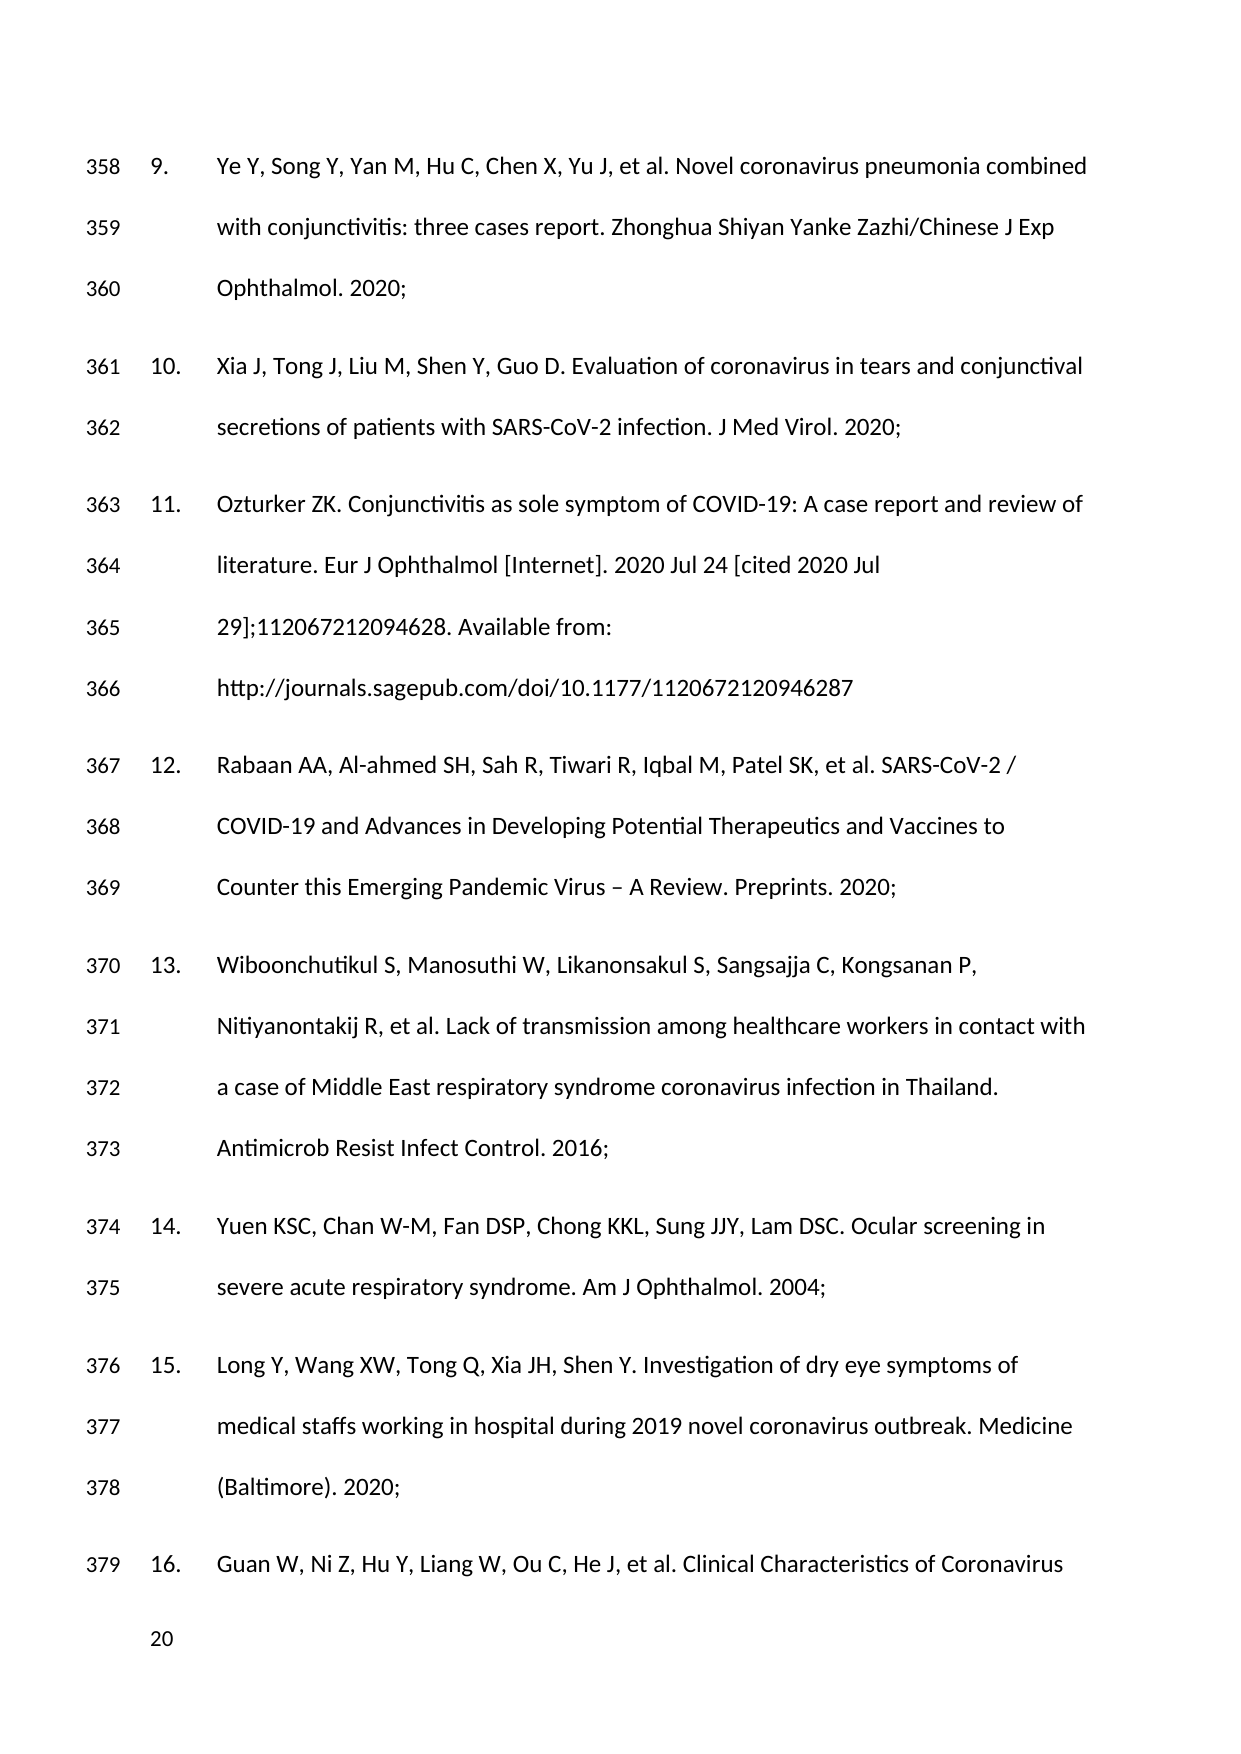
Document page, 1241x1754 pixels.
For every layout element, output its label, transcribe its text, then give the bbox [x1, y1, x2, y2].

text 9. Ye Y, Song Y, Yan M, Hu C, Chen X, Yu J, et al. Novel coronavirus pneumonia combined with conjunctivitis: three cases report. Zhonghua Shiyan Yanke Zazhi/Chinese J Exp Ophthalmol. 2020; [150, 150, 1090, 303]
text 14. Yuen KSC, Chan W-M, Fan DSP, Chong KKL, Sung JJY, Lam DSC. Ocular screening in severe acute respiratory syndrome. Am J Ophthalmol. 2004; [150, 1210, 1090, 1302]
text 11. Ozturker ZK. Conjunctivitis as sole symptom of COVID-19: A case report and review of literature. Eur J Ophthalmol [Internet]. 2020 Jul 24 [cited 2020 Jul 29];112067212094628. Available from: http://journals.sagepub.com/doi/10.1177/1120672120946287 [150, 488, 1090, 702]
text 12. Rabaan AA, Al-ahmed SH, Sah R, Tiwari R, Iqbal M, Patel SK, et al. SARS-CoV-2 / COVID-19 and Advances in Developing Potential Therapeutics and Vaccines to Counter this Emerging Pandemic Virus – A Review. Preprints. 2020; [150, 749, 1090, 902]
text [150, 1548, 1090, 1579]
text 10. Xia J, Tong J, Liu M, Shen Y, Guo D. Evaluation of coronavirus in tears and conjunctival secretions of patients with SARS-CoV-2 infection. J Med Virol. 2020; [150, 350, 1090, 441]
text 13. Wiboonchutikul S, Manosuthi W, Likanonsakul S, Sangsajja C, Kongsanan P, Nitiyanontakij R, et al. Lack of transmission among healthcare workers in contact with a case of Middle East respiratory syndrome coronavirus infection in Thailand. Antimicrob Resist Infect Control. 2016; [150, 949, 1090, 1163]
text 15. Long Y, Wang XW, Tong Q, Xia JH, Shen Y. Investigation of dry eye symptoms of medical staffs working in hospital during 2019 novel coronavirus outbreak. Medicine (Baltimore). 2020; [150, 1349, 1090, 1501]
